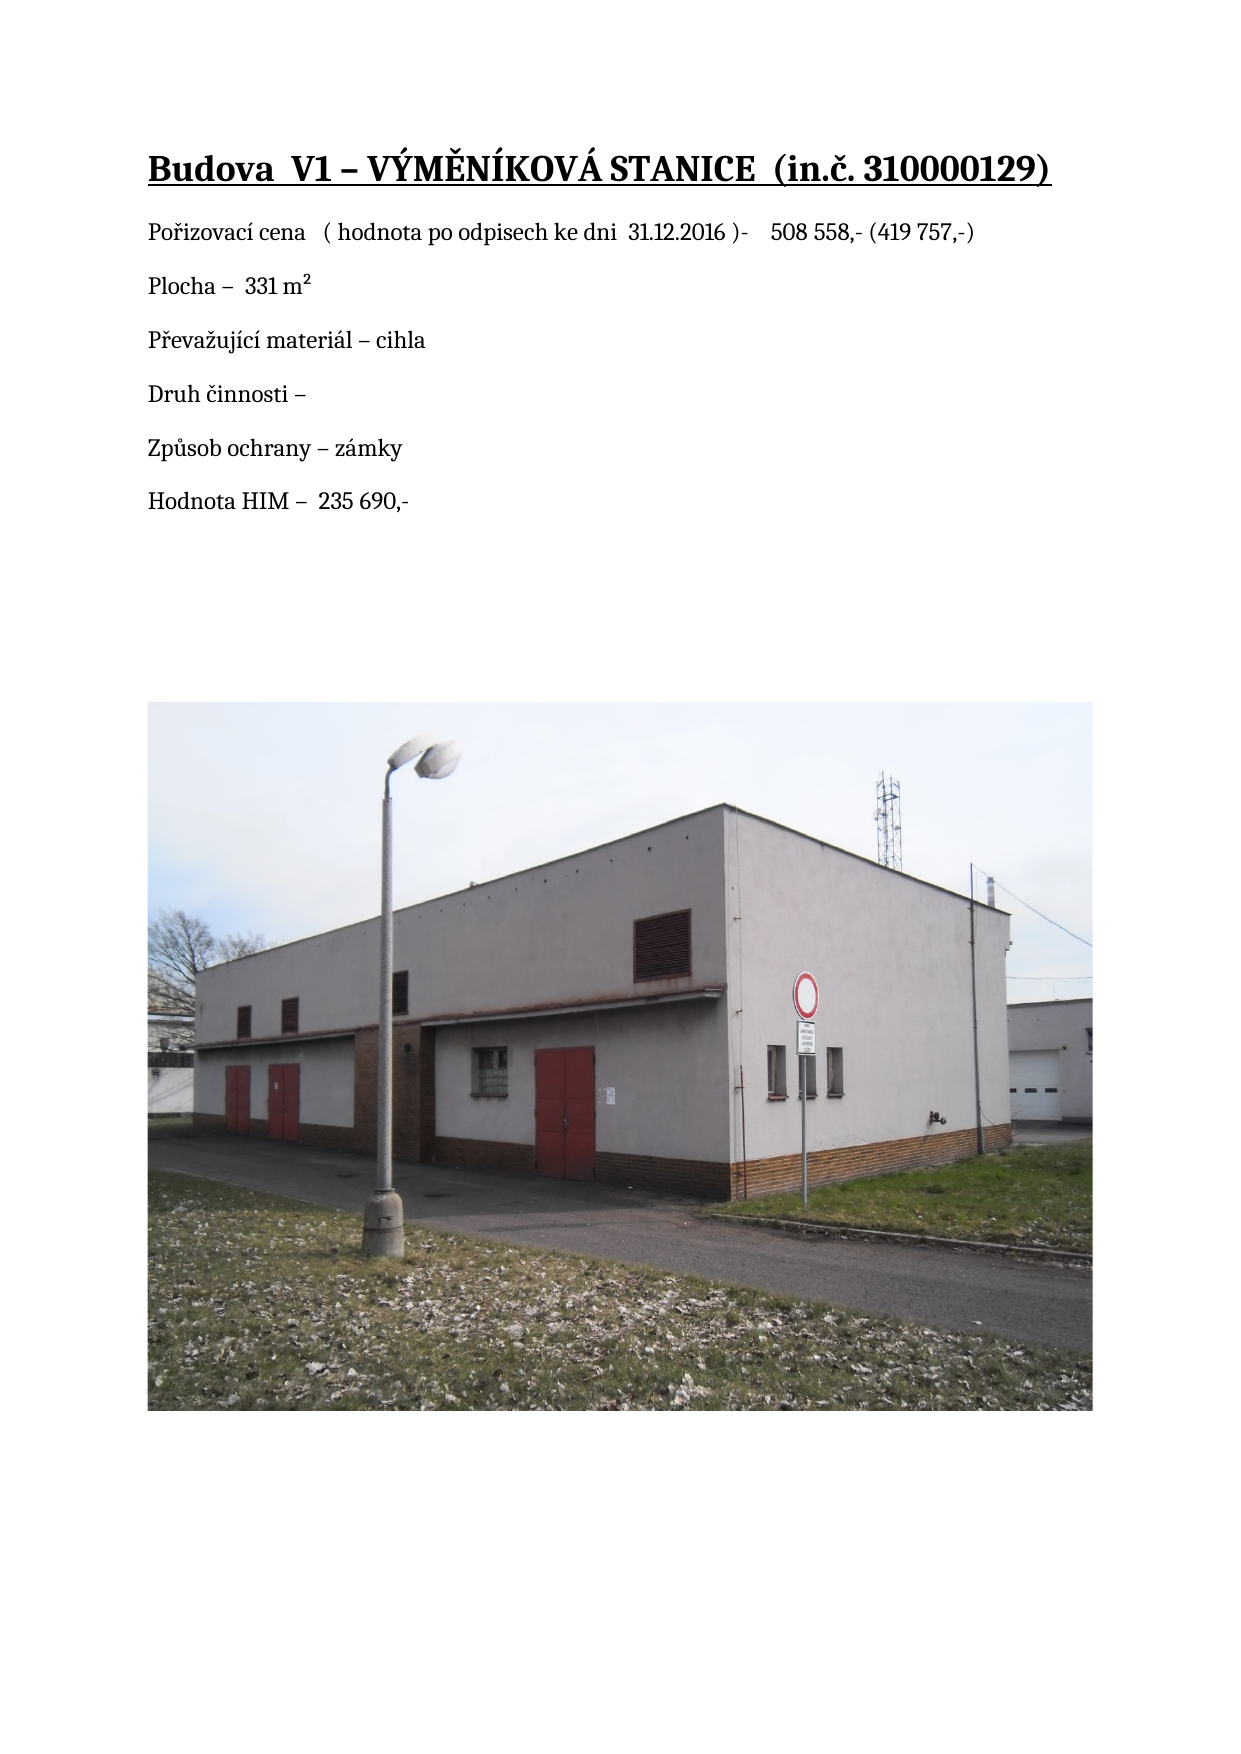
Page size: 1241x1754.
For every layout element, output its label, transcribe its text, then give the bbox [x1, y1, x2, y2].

text Plocha – 331 m² [148, 272, 1093, 301]
text Druh činnosti – [148, 379, 1093, 408]
text Převažující materiál – cihla [148, 326, 1093, 354]
text Hodnota HIM – 235 690,- [148, 487, 1093, 516]
text Způsob ochrany – zámky [148, 433, 1093, 462]
picture [147, 702, 1093, 1411]
text Budova V1 – VÝMĚNÍKOVÁ STANICE (in.č. 310000129) [148, 148, 1093, 191]
text Pořizovací cena ( hodnota po odpisech ke dni 31.12.2016 )- 508 558,- (419 757,-) [148, 218, 1093, 247]
